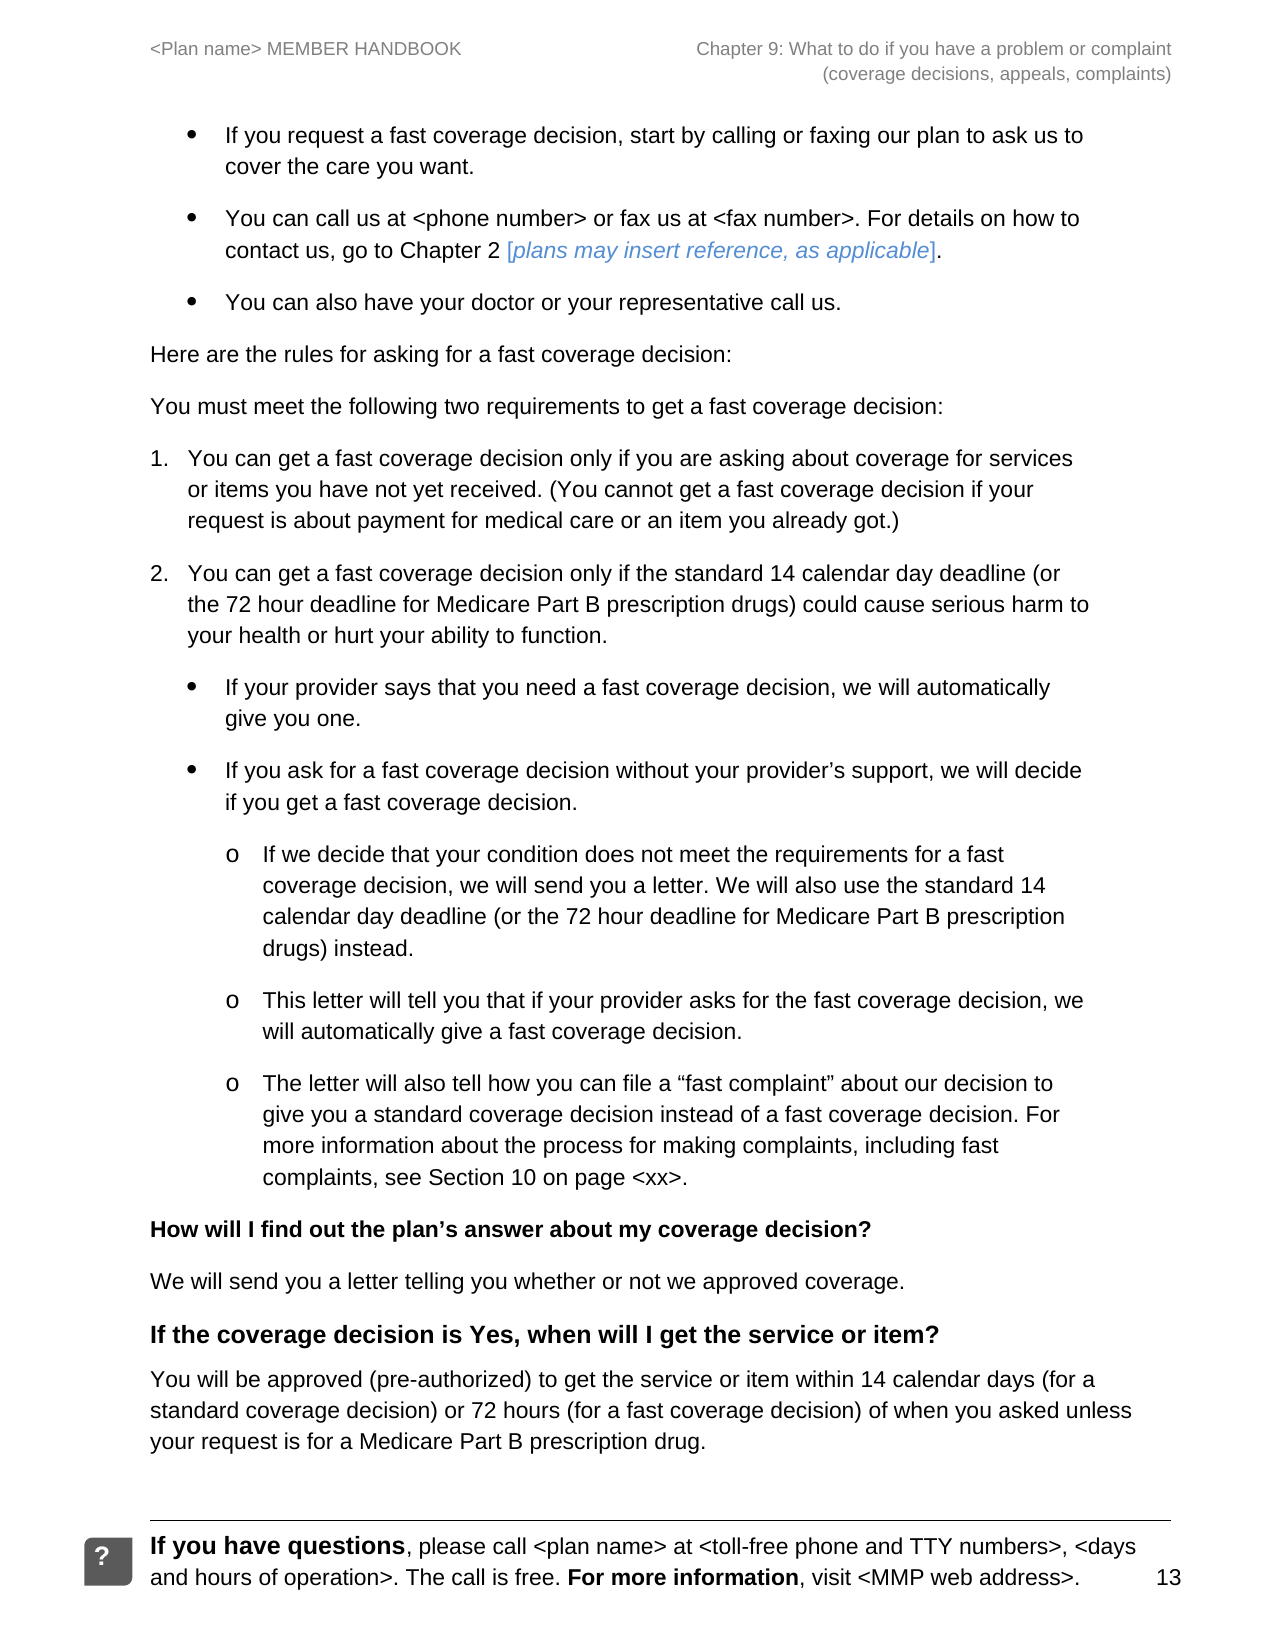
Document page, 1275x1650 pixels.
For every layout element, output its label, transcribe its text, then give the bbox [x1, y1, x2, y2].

text You will be approved (pre-authorized) to get the service or item within 14 calendar days (for a standard coverage decision) or 72 hours (for a fast coverage decision) of when you asked unless your request is for a Medicare Part B prescription drug. [150, 1362, 1171, 1456]
text You can call us at <phone number> or fax us at <fax number>. For details on how to contact us, go to Chapter 2 [plans may insert reference, as applicable]. [187, 202, 1096, 264]
text You can also have your doctor or your representative call us. [187, 285, 1096, 316]
text You must meet the following two requirements to get a fast coverage decision: [150, 389, 1171, 421]
text If your provider says that you need a fast coverage decision, we will automatically give you one. [187, 671, 1096, 733]
text Here are the rules for asking for a fast coverage decision: [150, 337, 1171, 368]
list This letter will tell you that if your provider asks for the fast coverage decision, we will automatically give a fast coverage decision. [225, 983, 1096, 1046]
list If we decide that your condition does not meet the requirements for a fast coverage decision, we will send you a letter. We will also use the standard 14 calendar day deadline (or the 72 hour deadline for Medicare Part B prescription drugs) instead. [225, 837, 1096, 962]
text If you request a fast coverage decision, start by calling or faxing our plan to ask us to cover the care you want. [187, 118, 1096, 181]
text If you ask for a fast coverage decision without your provider’s support, we will decide if you get a fast coverage decision. [187, 754, 1096, 816]
list We will send you a letter telling you whether or not we approved coverage. [150, 1264, 1171, 1296]
list You can get a fast coverage decision only if you are asking about coverage for services or items you have not yet received. (You cannot get a fast coverage decision if your request is about payment for medical care or an item you already got.) [150, 441, 1096, 535]
list The letter will also tell how you can file a “fast complaint” about our decision to give you a standard coverage decision instead of a fast coverage decision. For more information about the process for making complaints, including fast complaints, see Section 10 on page <xx>. [225, 1066, 1096, 1191]
text How will I find out the plan’s answer about my coverage decision? [150, 1212, 1096, 1243]
list You can get a fast coverage decision only if the standard 14 calendar day deadline (or the 72 hour deadline for Medicare Part B prescription drugs) could cause serious harm to your health or hurt your ability to function. [150, 556, 1096, 650]
subtitle If the coverage decision is Yes, when will I get the service or item? [150, 1316, 1096, 1350]
